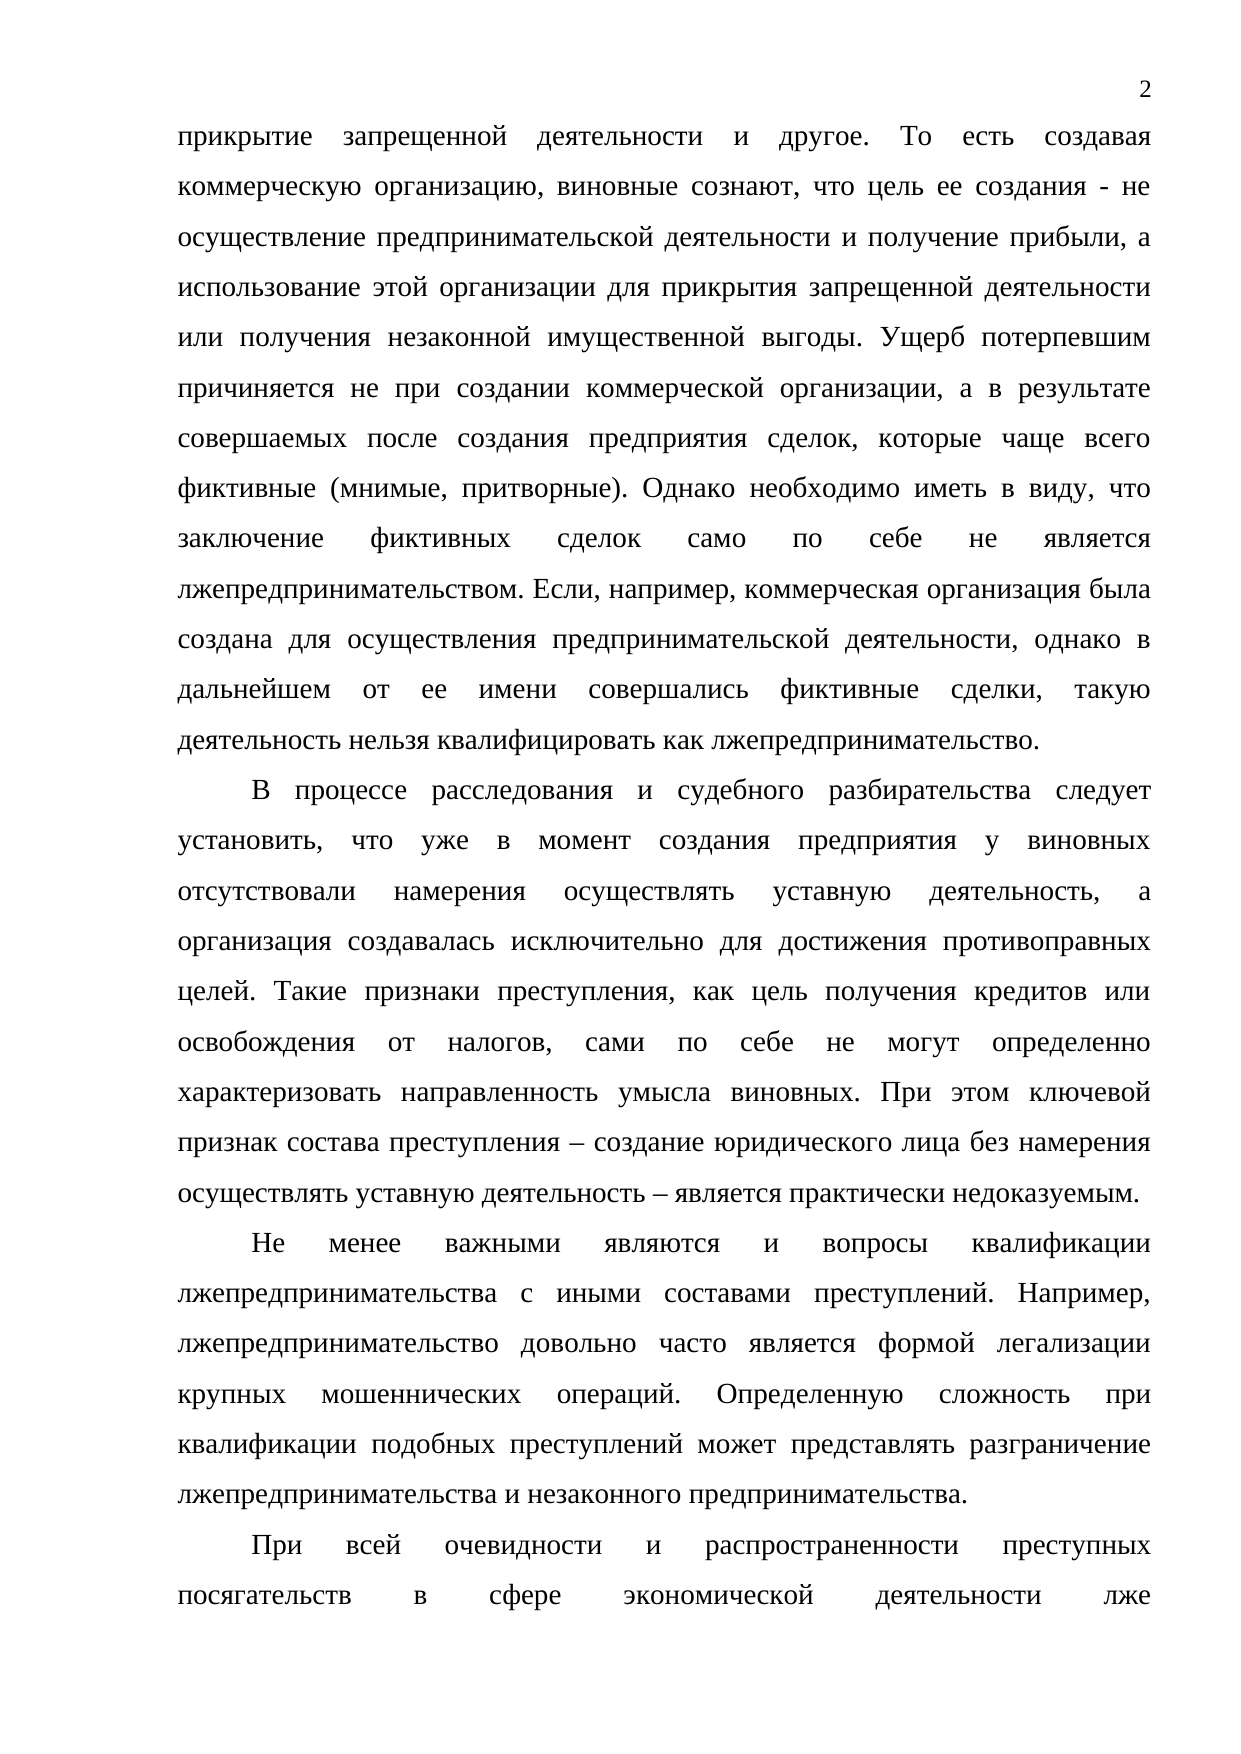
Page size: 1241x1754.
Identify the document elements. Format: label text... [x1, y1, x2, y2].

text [177, 1527, 1152, 1611]
text В процессе расследования и судебного разбирательства следует установить, что уже в момент создания предприятия у виновных отсутствовали намерения осуществлять уставную деятельность, а организация создавалась исключительно для достижения противоправных целей. Такие признаки преступления, как цель получения кредитов или освобождения от налогов, сами по себе не могут определенно характеризовать направленность умысла виновных. При этом ключевой признак состава преступления – создание юридического лица без намерения осуществлять уставную деятельность – является практически недоказуемым. [177, 772, 1152, 1208]
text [177, 118, 1152, 755]
text Не менее важными являются и вопросы квалификации лжепредпринимательства с иными составами преступлений. Например, лжепредпринимательство довольно часто является формой легализации крупных мошеннических операций. Определенную сложность при квалификации подобных преступлений может представлять разграничение лжепредпринимательства и незаконного предпринимательства. [177, 1225, 1152, 1510]
